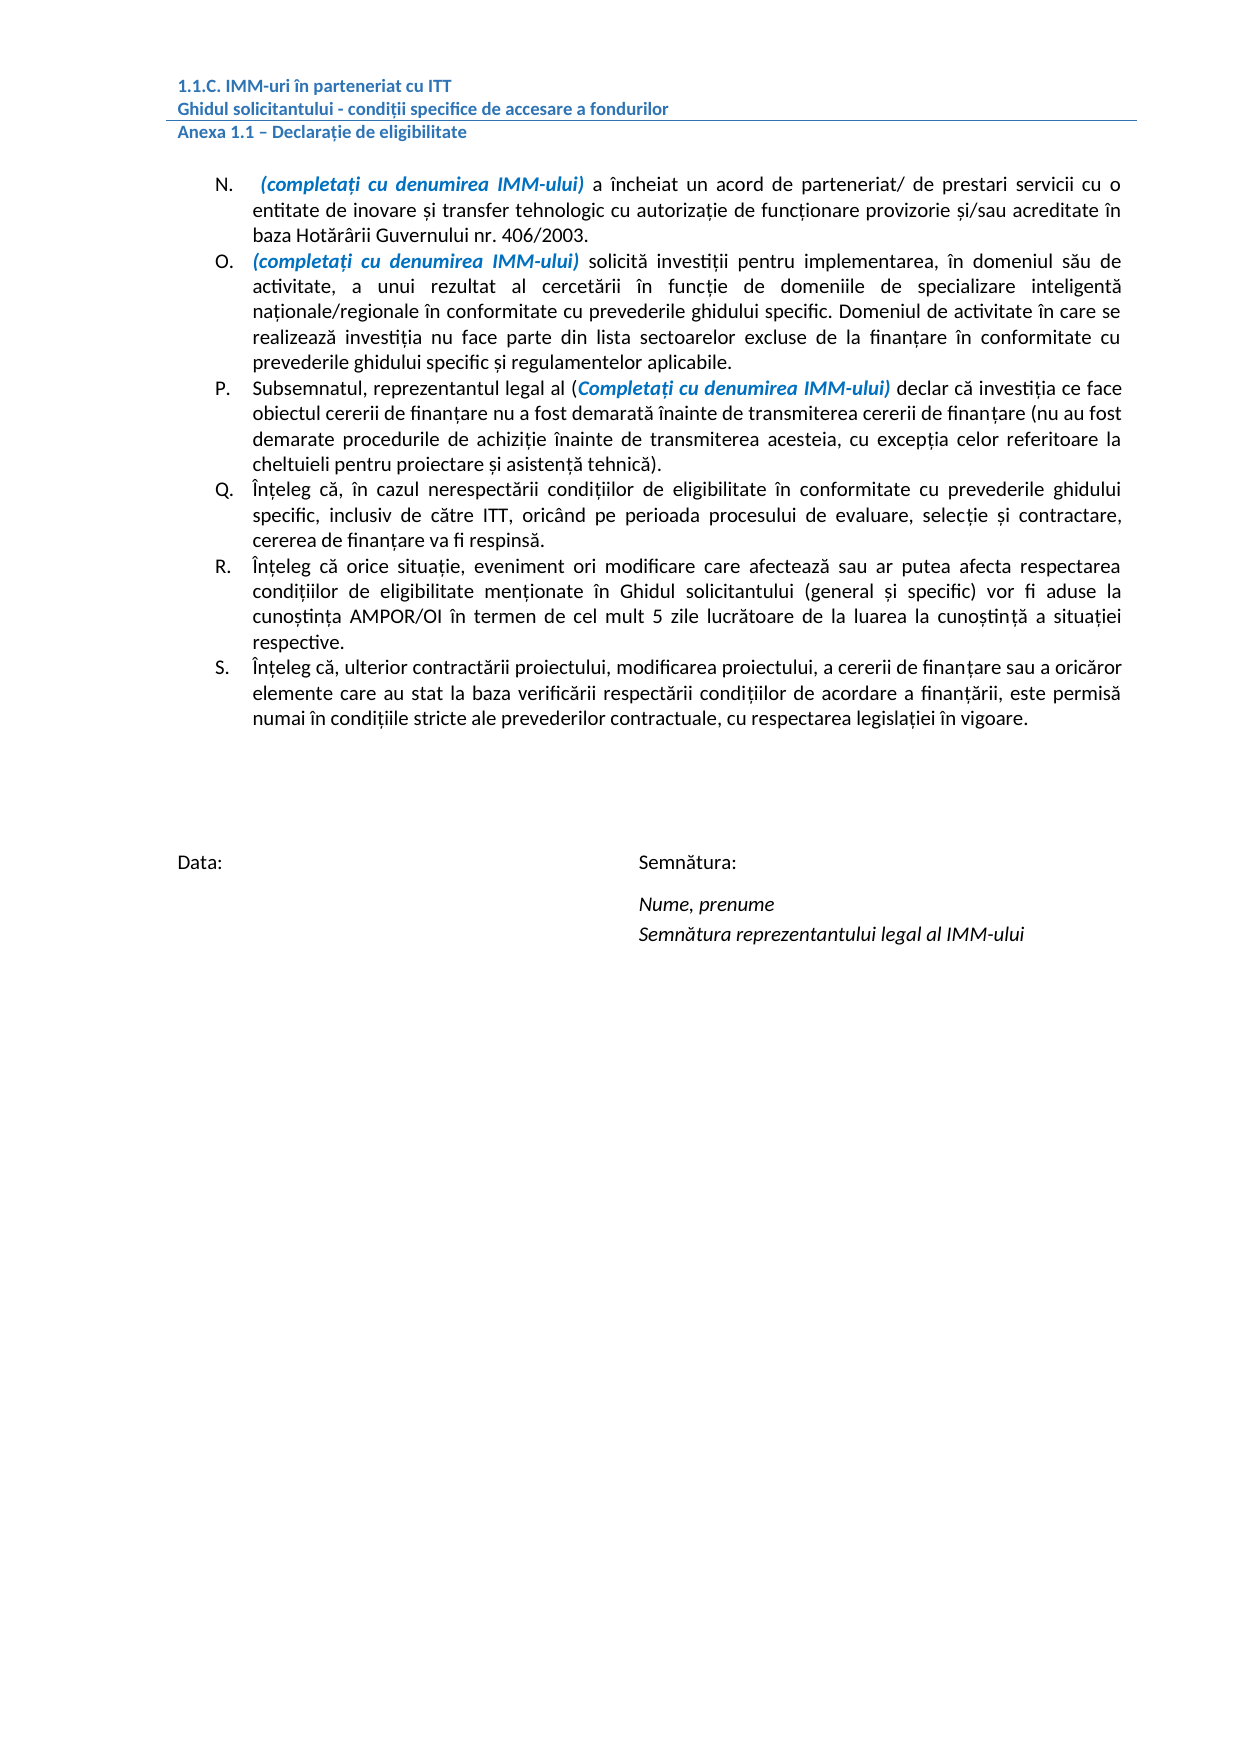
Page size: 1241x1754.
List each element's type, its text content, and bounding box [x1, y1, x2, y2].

list (completaţi cu denumirea IMM-ului) a încheiat un acord de parteneriat/ de prestari servicii cu o entitate de inovare şi transfer tehnologic cu autorizaţie de funcţionare provizorie și/sau acreditate în baza Hotărârii Guvernului nr. 406/2003. [215, 172, 1122, 248]
list (completaţi cu denumirea IMM-ului) solicită investiții pentru implementarea, în domeniul său de activitate, a unui rezultat al cercetării în funcție de domeniile de specializare inteligentă naționale/regionale în conformitate cu prevederile ghidului specific. Domeniul de activitate în care se realizează investiția nu face parte din lista sectoarelor excluse de la finanţare în conformitate cu prevederile ghidului specific și regulamentelor aplicabile. [215, 248, 1122, 375]
table_header Data: [166, 849, 627, 950]
table_header Semnătura: Nume, prenume Semnătura reprezentantului legal al IMM-ului [627, 849, 1088, 950]
list Înțeleg că orice situație, eveniment ori modificare care afectează sau ar putea afecta respectarea condițiilor de eligibilitate menționate în Ghidul solicitantului (general și specific) vor fi aduse la cunoștința AMPOR/OI în termen de cel mult 5 zile lucrătoare de la luarea la cunoștință a situației respective. [215, 553, 1122, 654]
list Înțeleg că, în cazul nerespectării condițiilor de eligibilitate în conformitate cu prevederile ghidului specific, inclusiv de către ITT, oricând pe perioada procesului de evaluare, selecție și contractare, cererea de finanțare va fi respinsă. [215, 477, 1122, 553]
list Subsemnatul, reprezentantul legal al (Completaţi cu denumirea IMM-ului) declar că investiția ce face obiectul cererii de finanțare nu a fost demarată înainte de transmiterea cererii de finanțare (nu au fost demarate procedurile de achiziție înainte de transmiterea acesteia, cu excepția celor referitoare la cheltuieli pentru proiectare și asistență tehnică). [215, 375, 1122, 477]
list Înțeleg că, ulterior contractării proiectului, modificarea proiectului, a cererii de finanțare sau a oricăror elemente care au stat la baza verificării respectării condițiilor de acordare a finanțării, este permisă numai în condițiile stricte ale prevederilor contractuale, cu respectarea legislaţiei în vigoare. [215, 654, 1122, 731]
